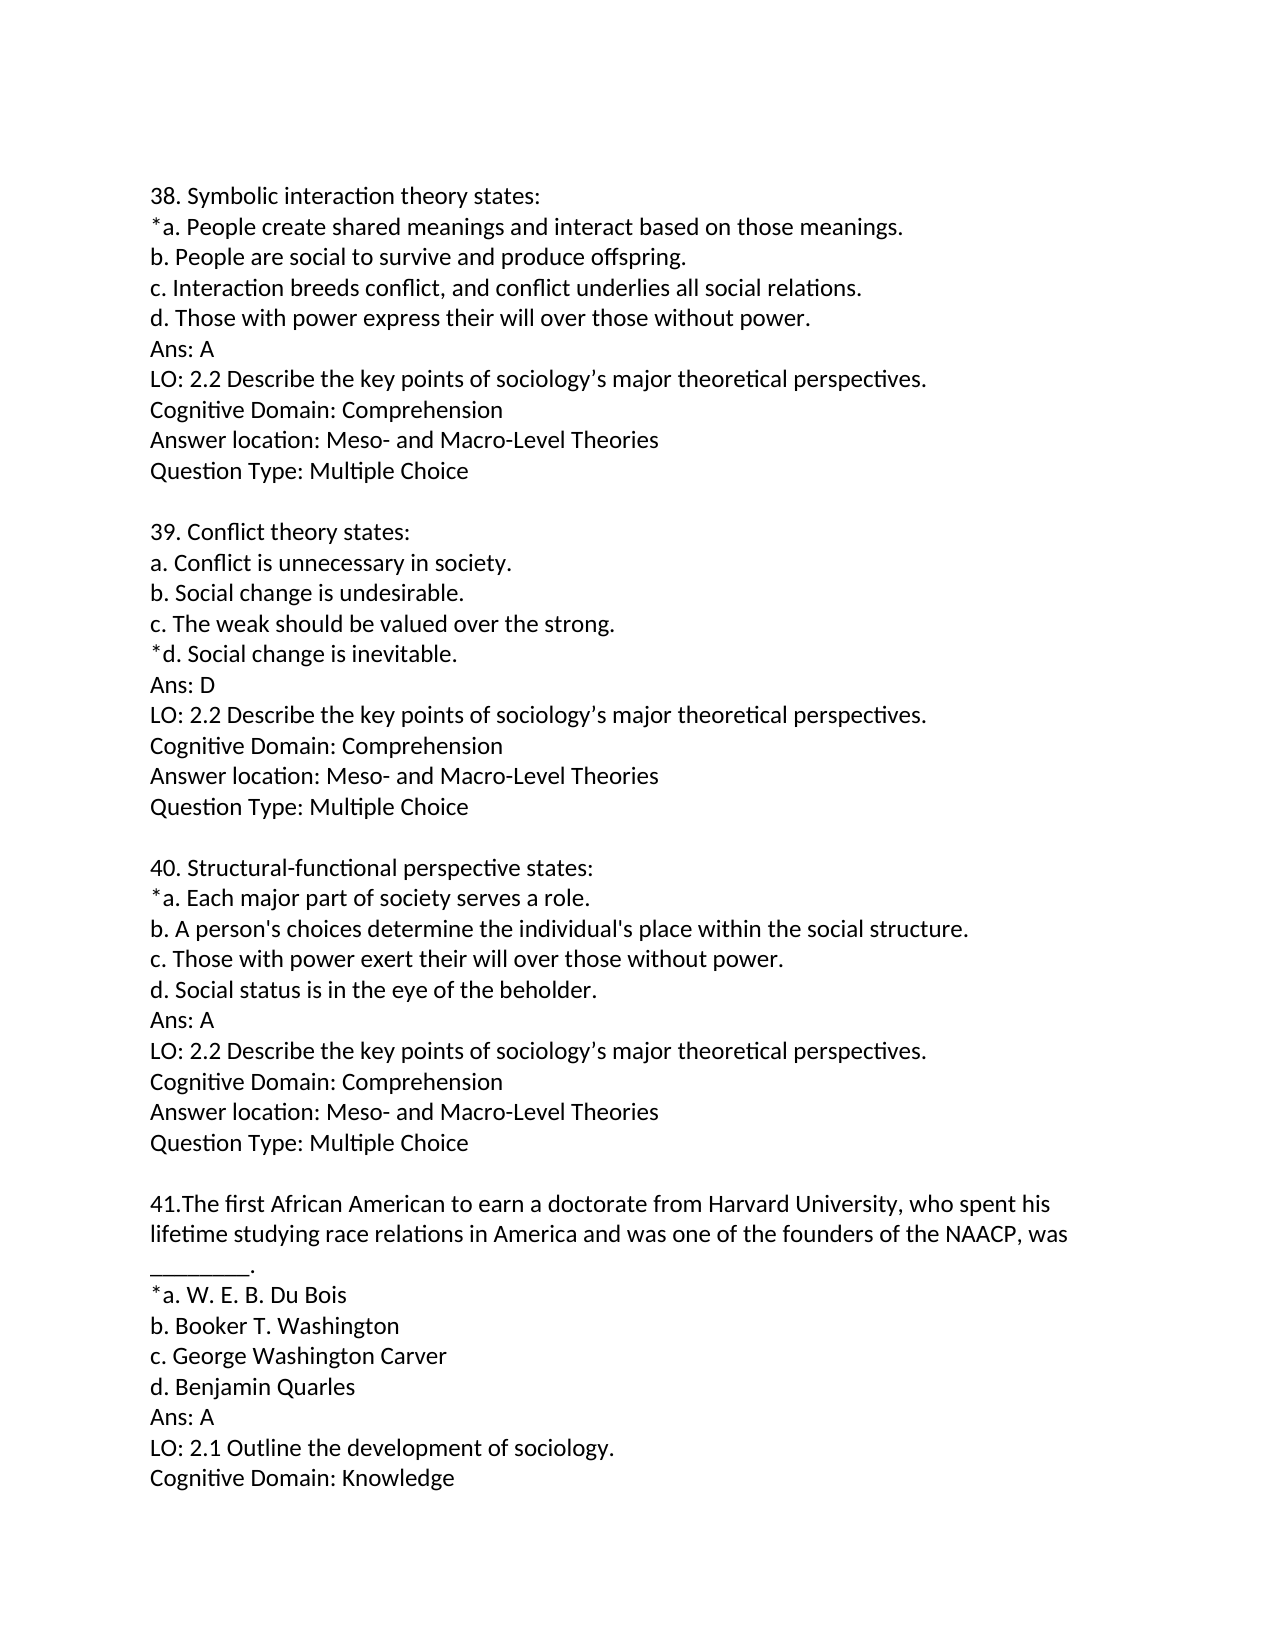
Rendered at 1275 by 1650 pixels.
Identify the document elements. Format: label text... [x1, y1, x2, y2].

text b. Social change is undesirable. [150, 577, 1125, 608]
text Cognitive Domain: Comprehension [150, 1066, 1125, 1096]
text LO: 2.2 Describe the key points of sociology’s major theoretical perspectives. [150, 699, 1125, 730]
text 41.The first African American to earn a doctorate from Harvard University, who spent his lifetime studying race relations in America and was one of the founders of the NAACP, was ________. [150, 1188, 1125, 1279]
text d. Those with power express their will over those without power. [150, 303, 1125, 333]
text c. Those with power exert their will over those without power. [150, 943, 1125, 974]
text *a. People create shared meanings and interact based on those meanings. [150, 211, 1125, 242]
text *a. W. E. B. Du Bois [150, 1279, 1125, 1310]
text *d. Social change is inevitable. [150, 638, 1125, 669]
text LO: 2.1 Outline the development of sociology. [150, 1432, 1125, 1462]
text b. People are social to survive and produce offspring. [150, 242, 1125, 272]
text b. A person's choices determine the individual's place within the social structure. [150, 913, 1125, 943]
text Answer location: Meso- and Macro-Level Theories [150, 1096, 1125, 1127]
text Question Type: Multiple Choice [150, 791, 1125, 821]
text LO: 2.2 Describe the key points of sociology’s major theoretical perspectives. [150, 1035, 1125, 1066]
text c. The weak should be valued over the strong. [150, 608, 1125, 638]
text Question Type: Multiple Choice [150, 455, 1125, 486]
text Ans: A [150, 1004, 1125, 1035]
text Cognitive Domain: Knowledge [150, 1462, 1125, 1493]
text Ans: A [150, 333, 1125, 364]
text c. George Washington Carver [150, 1340, 1125, 1371]
text 40. Structural-functional perspective states: [150, 852, 1125, 882]
text d. Benjamin Quarles [150, 1371, 1125, 1401]
text Cognitive Domain: Comprehension [150, 730, 1125, 760]
text Ans: A [150, 1401, 1125, 1432]
text Cognitive Domain: Comprehension [150, 394, 1125, 425]
text a. Conflict is unnecessary in society. [150, 547, 1125, 577]
text 39. Conflict theory states: [150, 516, 1125, 547]
text Question Type: Multiple Choice [150, 1127, 1125, 1157]
text *a. Each major part of society serves a role. [150, 882, 1125, 913]
text LO: 2.2 Describe the key points of sociology’s major theoretical perspectives. [150, 364, 1125, 394]
text 38. Symbolic interaction theory states: [150, 181, 1125, 211]
text b. Booker T. Washington [150, 1310, 1125, 1340]
text c. Interaction breeds conflict, and conflict underlies all social relations. [150, 272, 1125, 303]
text Answer location: Meso- and Macro-Level Theories [150, 425, 1125, 455]
text Answer location: Meso- and Macro-Level Theories [150, 760, 1125, 791]
text Ans: D [150, 669, 1125, 699]
text d. Social status is in the eye of the beholder. [150, 974, 1125, 1004]
